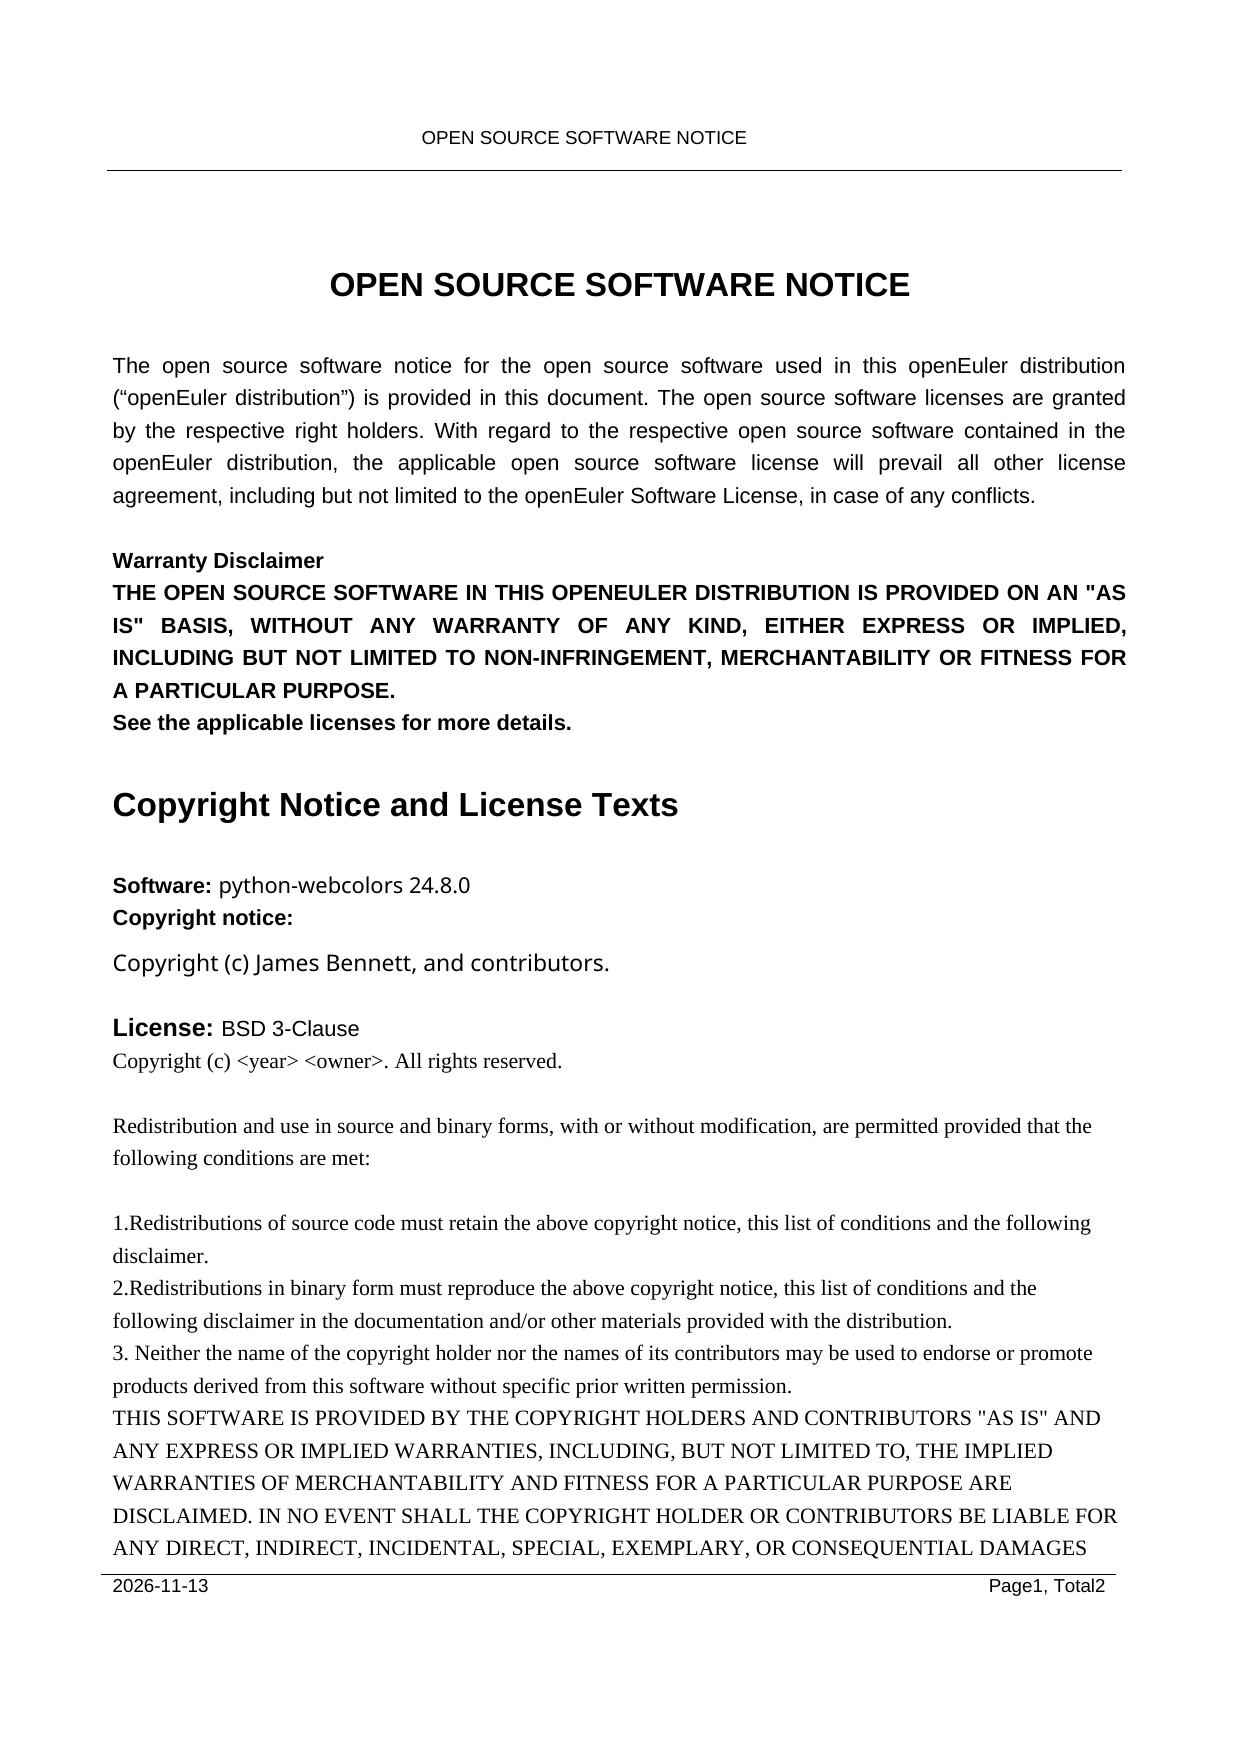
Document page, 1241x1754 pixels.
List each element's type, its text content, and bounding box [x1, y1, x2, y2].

text The open source software notice for the open source software used in this openEuler distribution (“openEuler distribution”) is provided in this document. The open source software licenses are granted by the respective right holders. With regard to the respective open source software contained in the openEuler distribution, the applicable open source software license will prevail all other license agreement, including but not limited to the openEuler Software License, in case of any conflicts. [112, 349, 1128, 511]
text Warranty Disclaimer [112, 544, 1128, 576]
text Copyright (c) James Bennett, and contributors. [112, 947, 1128, 1012]
text 2.Redistributions in binary form must reproduce the above copyright notice, this list of conditions and the following disclaimer in the documentation and/or other materials provided with the distribution. [112, 1272, 1128, 1337]
text 3. Neither the name of the copyright holder nor the names of its contributors may be used to endorse or promote products derived from this software without specific prior written permission. [112, 1337, 1128, 1402]
text Copyright Notice and License Texts [112, 771, 1128, 836]
text Redistribution and use in source and binary forms, with or without modification, are permitted provided that the following conditions are met: [112, 1109, 1128, 1174]
text THE OPEN SOURCE SOFTWARE IN THIS OPENEULER DISTRIBUTION IS PROVIDED ON AN "AS IS" BASIS, WITHOUT ANY WARRANTY OF ANY KIND, EITHER EXPRESS OR IMPLIED, INCLUDING BUT NOT LIMITED TO NON-INFRINGEMENT, MERCHANTABILITY OR FITNESS FOR A PARTICULAR PURPOSE. See the applicable licenses for more details. [112, 576, 1128, 739]
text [112, 1402, 1128, 1564]
text License: BSD 3-Clause [112, 1012, 1128, 1044]
text OPEN SOURCE SOFTWARE NOTICE [112, 251, 1128, 316]
text Copyright notice: [112, 901, 1128, 934]
text 1.Redistributions of source code must retain the above copyright notice, this list of conditions and the following disclaimer. [112, 1207, 1128, 1272]
title Software: python-webcolors 24.8.0 [112, 869, 1128, 901]
text Copyright (c) <year> <owner>. All rights reserved. [112, 1044, 1128, 1077]
